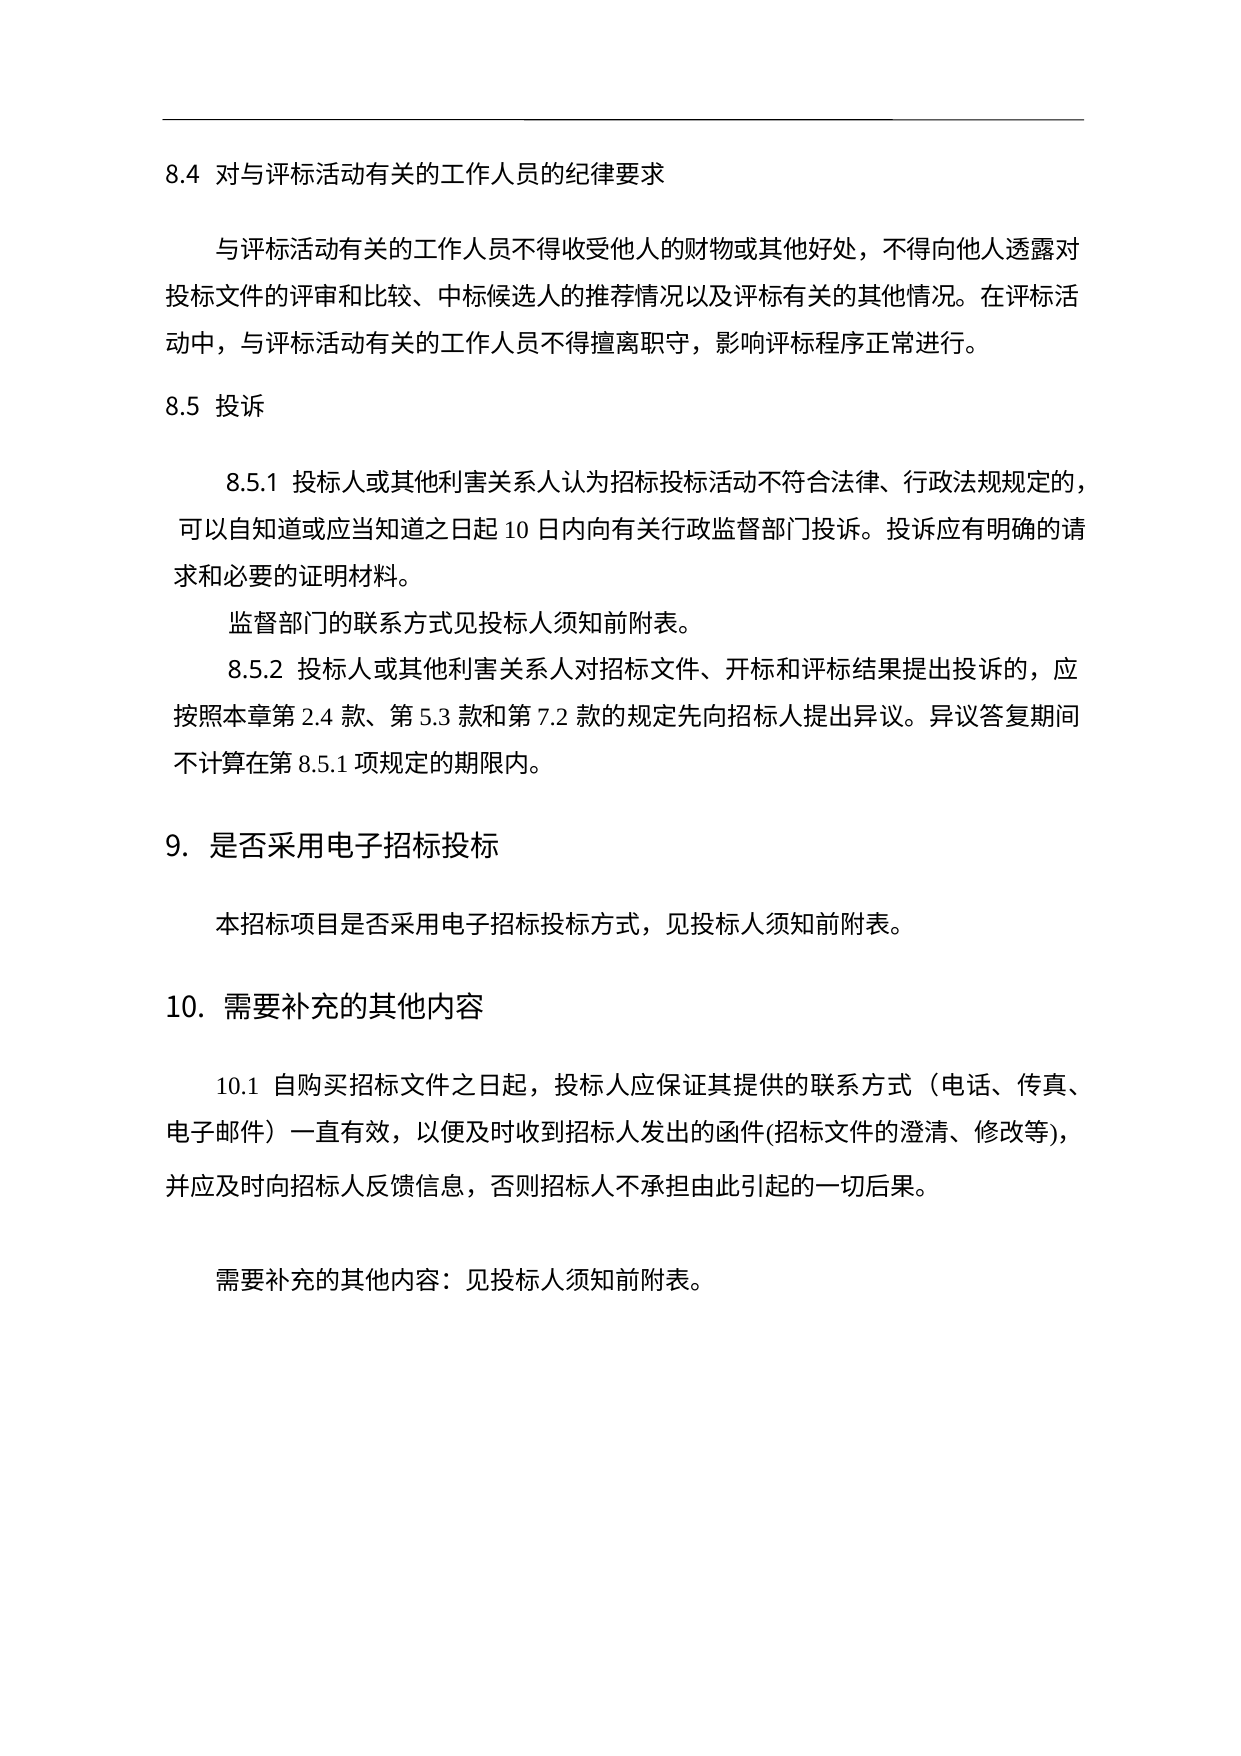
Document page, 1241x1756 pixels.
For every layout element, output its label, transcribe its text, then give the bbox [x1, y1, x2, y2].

list 投诉 [165, 387, 1165, 423]
list 自购买招标文件之日起，投标人应保证其提供的联系方式（电话、传真、电子邮件）一直有效，以便及时收到招标人发出的函件(招标文件的澄清、修改等)， [166, 1065, 1094, 1148]
list 8.5.2 投标人或其他利害关系人对招标文件、开标和评标结果提出投诉的，应按照本章第 2.4 款、第 5.3 款和第 7.2 款的规定先向招标人提出异议。异议答复期间不计算在第 8.5.1 项规定的期限内。 [173, 649, 1081, 780]
list 需要补充的其他内容 [165, 983, 1165, 1026]
text 本招标项目是否采用电子招标投标方式，见投标人须知前附表。 [216, 904, 1165, 941]
text 与评标活动有关的工作人员不得收受他人的财物或其他好处，不得向他人透露对投标文件的评审和比较、中标候选人的推荐情况以及评标有关的其他情况。在评标活动中，与评标活动有关的工作人员不得擅离职守，影响评标程序正常进行。 [166, 230, 1081, 360]
list 对与评标活动有关的工作人员的纪律要求 [165, 154, 1165, 190]
text 并应及时向招标人反馈信息，否则招标人不承担由此引起的一切后果。需要补充的其他内容：见投标人须知前附表。 [166, 1166, 941, 1297]
text 监督部门的联系方式见投标人须知前附表。 [173, 604, 1165, 640]
list 是否采用电子招标投标 [165, 823, 1165, 865]
list 8.5.1 投标人或其他利害关系人认为招标投标活动不符合法律、行政法规规定的， 可以自知道或应当知道之日起 10 日内向有关行政监督部门投诉。投诉应有明确的请求和必要的证明材料。 [173, 462, 1094, 593]
